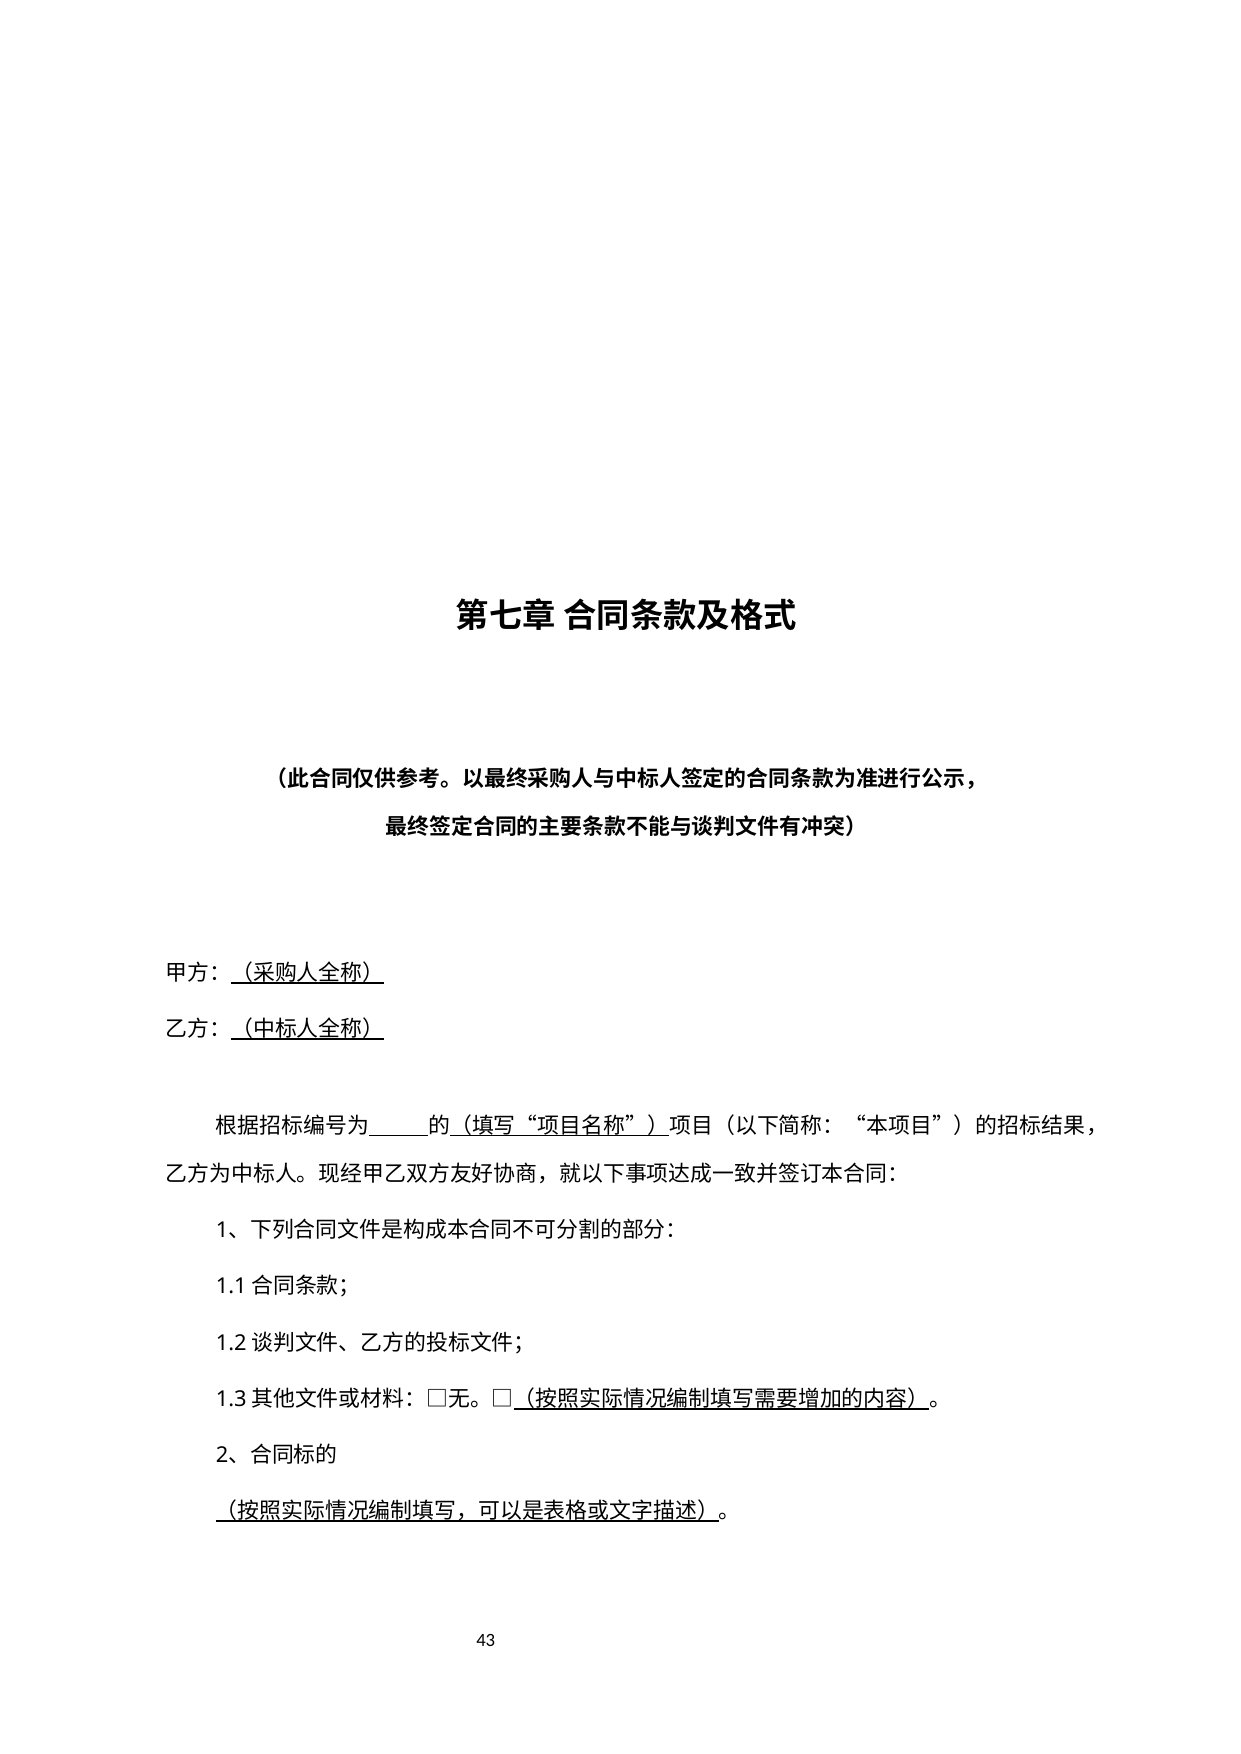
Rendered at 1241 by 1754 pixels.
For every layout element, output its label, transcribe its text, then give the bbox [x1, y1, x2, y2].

text （此合同仅供参考。以最终采购人与中标人签定的合同条款为准进行公示， [165, 760, 1087, 793]
text 1.1合同条款； [165, 1268, 1087, 1301]
text 乙方：（中标人全称） [165, 1011, 1087, 1043]
text 甲方：（采购人全称） [165, 954, 1087, 987]
text 第七章 合同条款及格式 [165, 581, 1087, 646]
text 根据招标编号为 的（填写“项目名称”）项目（以下简称：“本项目”）的招标结果，乙方为中标人。现经甲乙双方友好协商，就以下事项达成一致并签订本合同： [165, 1107, 1087, 1188]
text 最终签定合同的主要条款不能与谈判文件有冲突） [165, 809, 1087, 841]
text （按照实际情况编制填写，可以是表格或文字描述）。 [165, 1493, 1087, 1525]
text 2、合同标的 [165, 1437, 1087, 1469]
text 1.2谈判文件、乙方的投标文件； [165, 1324, 1087, 1357]
text 1.3其他文件或材料：□无。□（按照实际情况编制填写需要增加的内容）。 [165, 1381, 1087, 1413]
text 1、下列合同文件是构成本合同不可分割的部分： [165, 1212, 1087, 1244]
